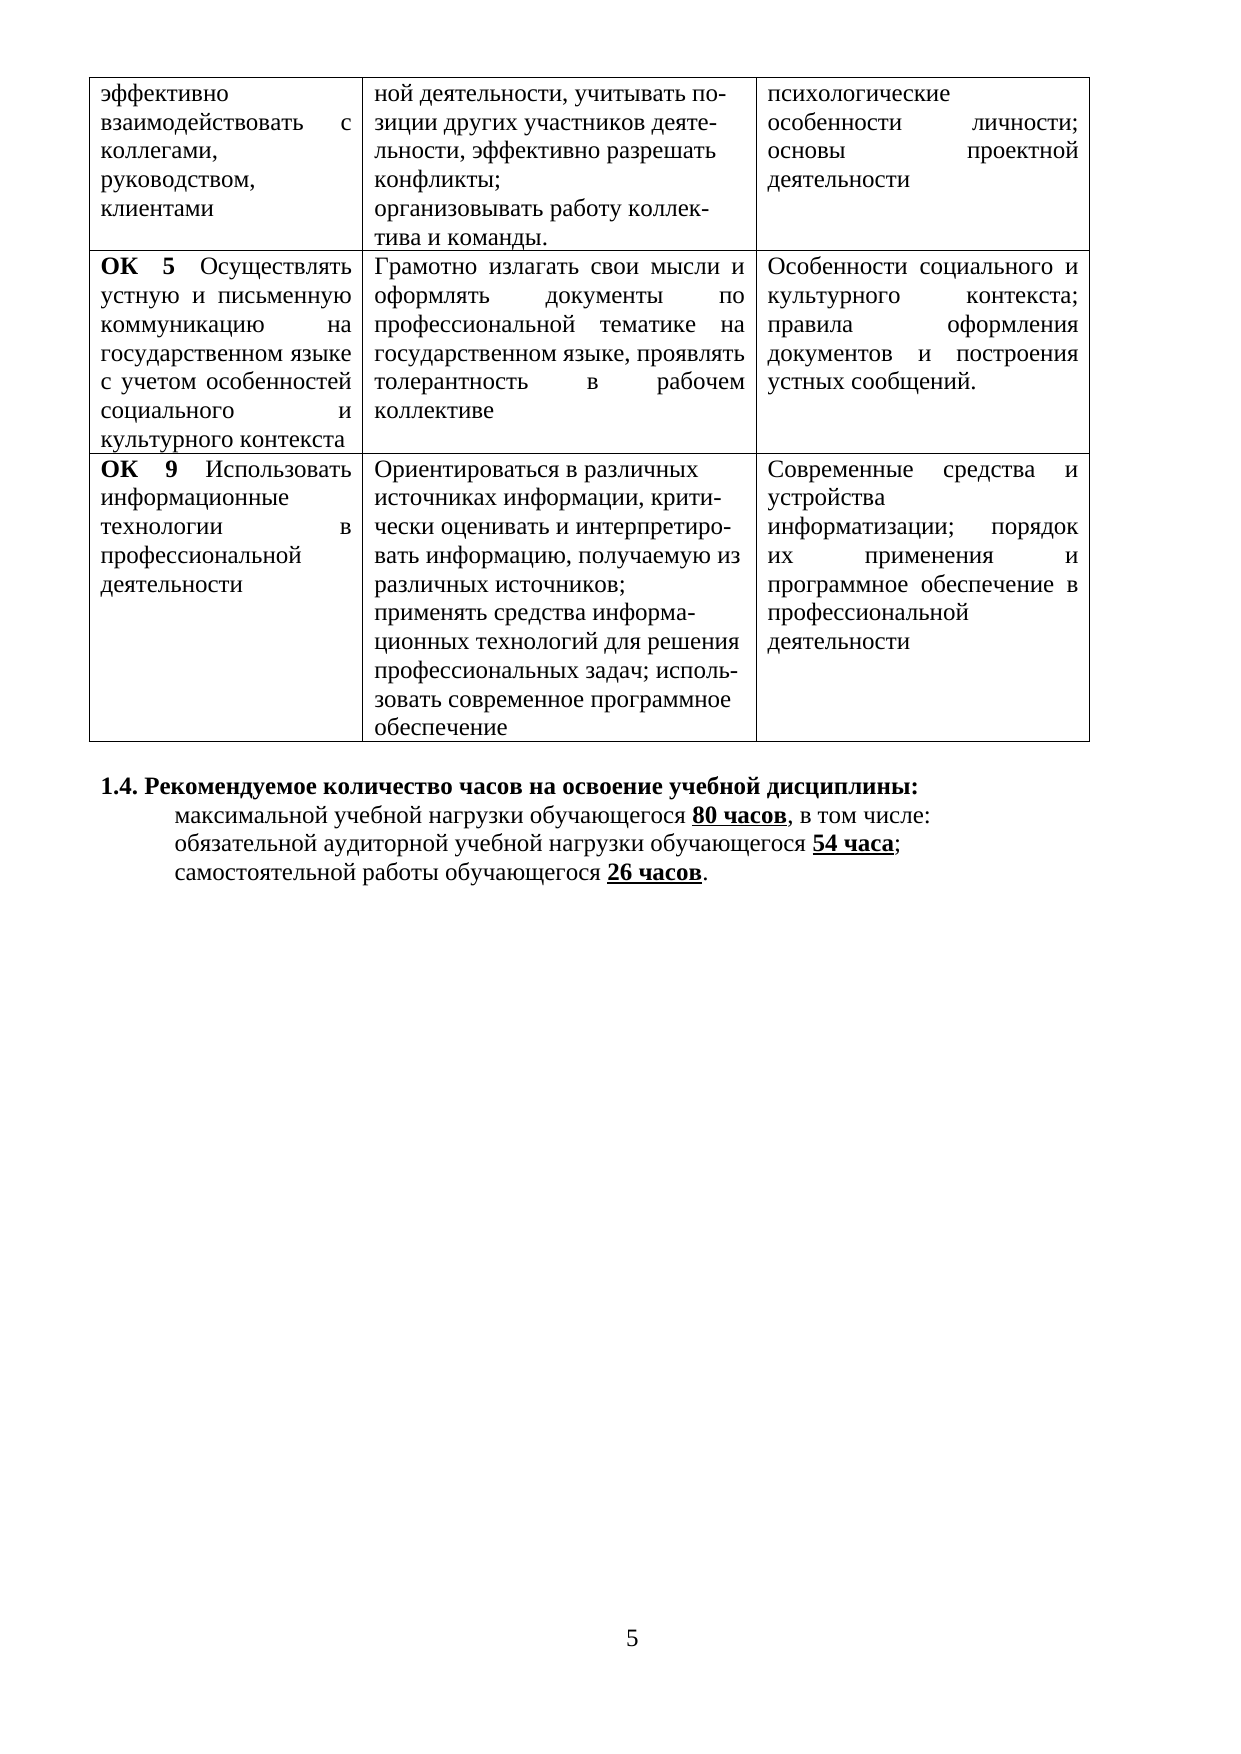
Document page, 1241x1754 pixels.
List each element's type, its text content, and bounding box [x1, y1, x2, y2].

text 1.4. Рекомендуемое количество часов на освоение учебной дисциплины: [100, 771, 1163, 800]
table_cell Грамотно излагать свои мысли и оформлять документы по профессиональной тематике на государственном языке, проявлять толерантность в рабочем коллективе [363, 251, 756, 453]
text самостоятельной работы обучающегося 26 часов. [100, 857, 1163, 886]
text максимальной учебной нагрузки обучающегося 80 часов, в том числе: [100, 800, 1163, 828]
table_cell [757, 78, 1089, 250]
table_cell Ориентироваться в различных источниках информации, крити-чески оценивать и интерпретиро-вать информацию, получаемую из различных источников; применять средства информа-ционных технологий для решения профессиональных задач; исполь-зовать современное программное обеспечение [363, 454, 756, 741]
table_cell ОК 5 Осуществлять устную и письменную коммуникацию на государственном языке с учетом особенностей социального и культурного контекста [90, 251, 362, 453]
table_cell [90, 78, 362, 250]
table_cell ОК 9 Использовать информационные технологии в профессиональной деятельности [90, 454, 362, 741]
table_cell Современные средства и устройства информатизации; порядок их применения и программное обеспечение в профессиональной деятельности [757, 454, 1089, 741]
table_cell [363, 78, 756, 250]
table_cell Особенности социального и культурного контекста; правила оформления документов и построения устных сообщений. [757, 251, 1089, 453]
text обязательной аудиторной учебной нагрузки обучающегося 54 часа; [100, 828, 1163, 857]
